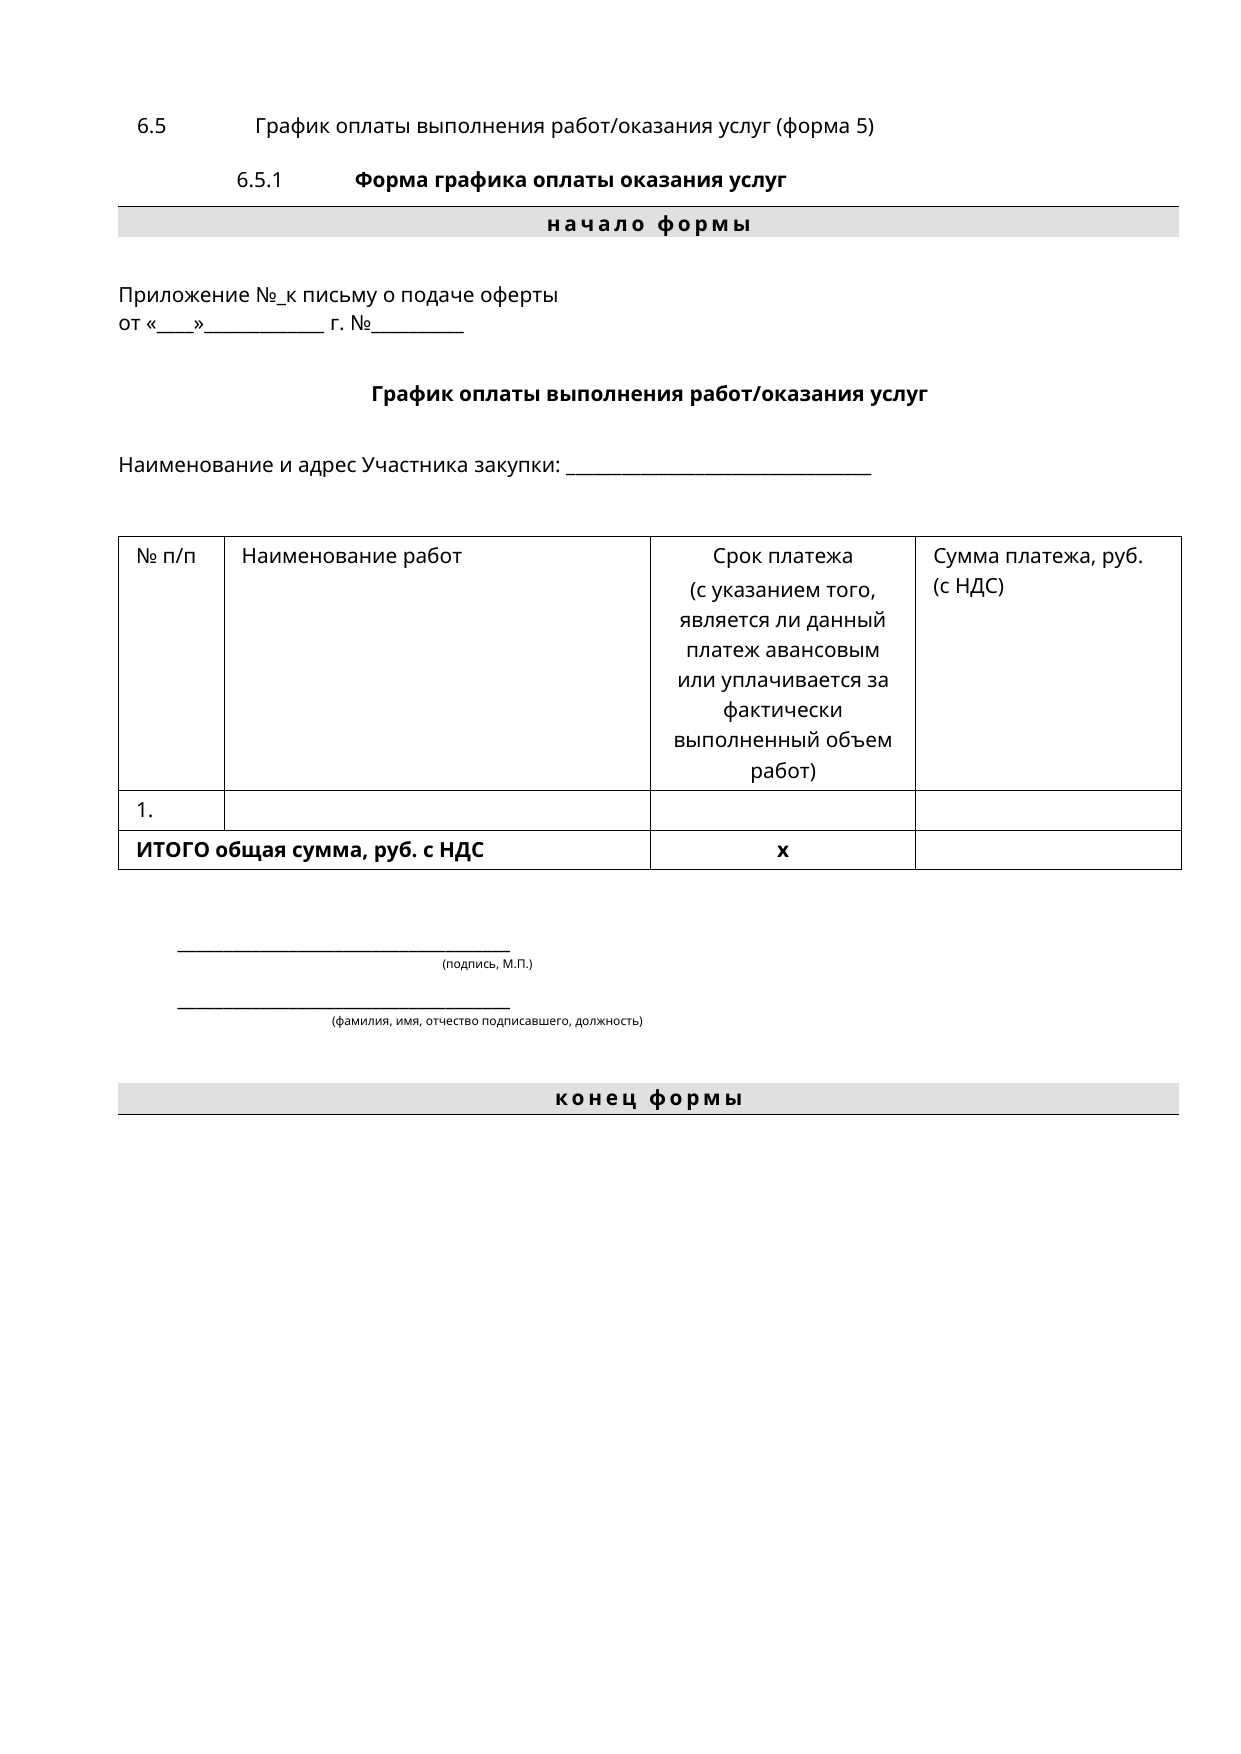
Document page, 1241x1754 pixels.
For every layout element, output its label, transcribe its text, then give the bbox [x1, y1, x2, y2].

table_cell [119, 791, 224, 829]
table_cell х [651, 831, 915, 869]
text Приложение №_к письму о подаче оферты от «____»_____________ г. №__________ [118, 280, 1181, 337]
text ____________________________________ [118, 984, 1181, 1012]
text конец формы [118, 1083, 1179, 1114]
table_cell ИТОГО общая сумма, руб. с НДС [119, 831, 650, 869]
text начало формы [118, 207, 1179, 237]
subtitle График оплаты выполнения работ/оказания услуг (форма 5) [137, 111, 1181, 140]
text График оплаты выполнения работ/оказания услуг [118, 379, 1181, 408]
table_cell [916, 791, 1181, 829]
table_cell [225, 791, 650, 829]
text Наименование и адрес Участника закупки: _________________________________ [118, 450, 1181, 479]
table_cell [916, 831, 1181, 869]
list Форма графика оплаты оказания услуг [236, 165, 1181, 193]
table_header Сумма платежа, руб. (с НДС) [916, 537, 1181, 790]
table_header Срок платежа (с указанием того, является ли данный платеж авансовым или уплачивается за фактически выполненный объем работ) [651, 537, 915, 790]
text ____________________________________ [118, 927, 1181, 956]
table_cell [651, 791, 915, 829]
table_header Наименование работ [225, 537, 650, 790]
text (фамилия, имя, отчество подписавшего, должность) [118, 1012, 797, 1041]
table_header № п/п [119, 537, 224, 790]
text (подпись, М.П.) [118, 956, 797, 984]
